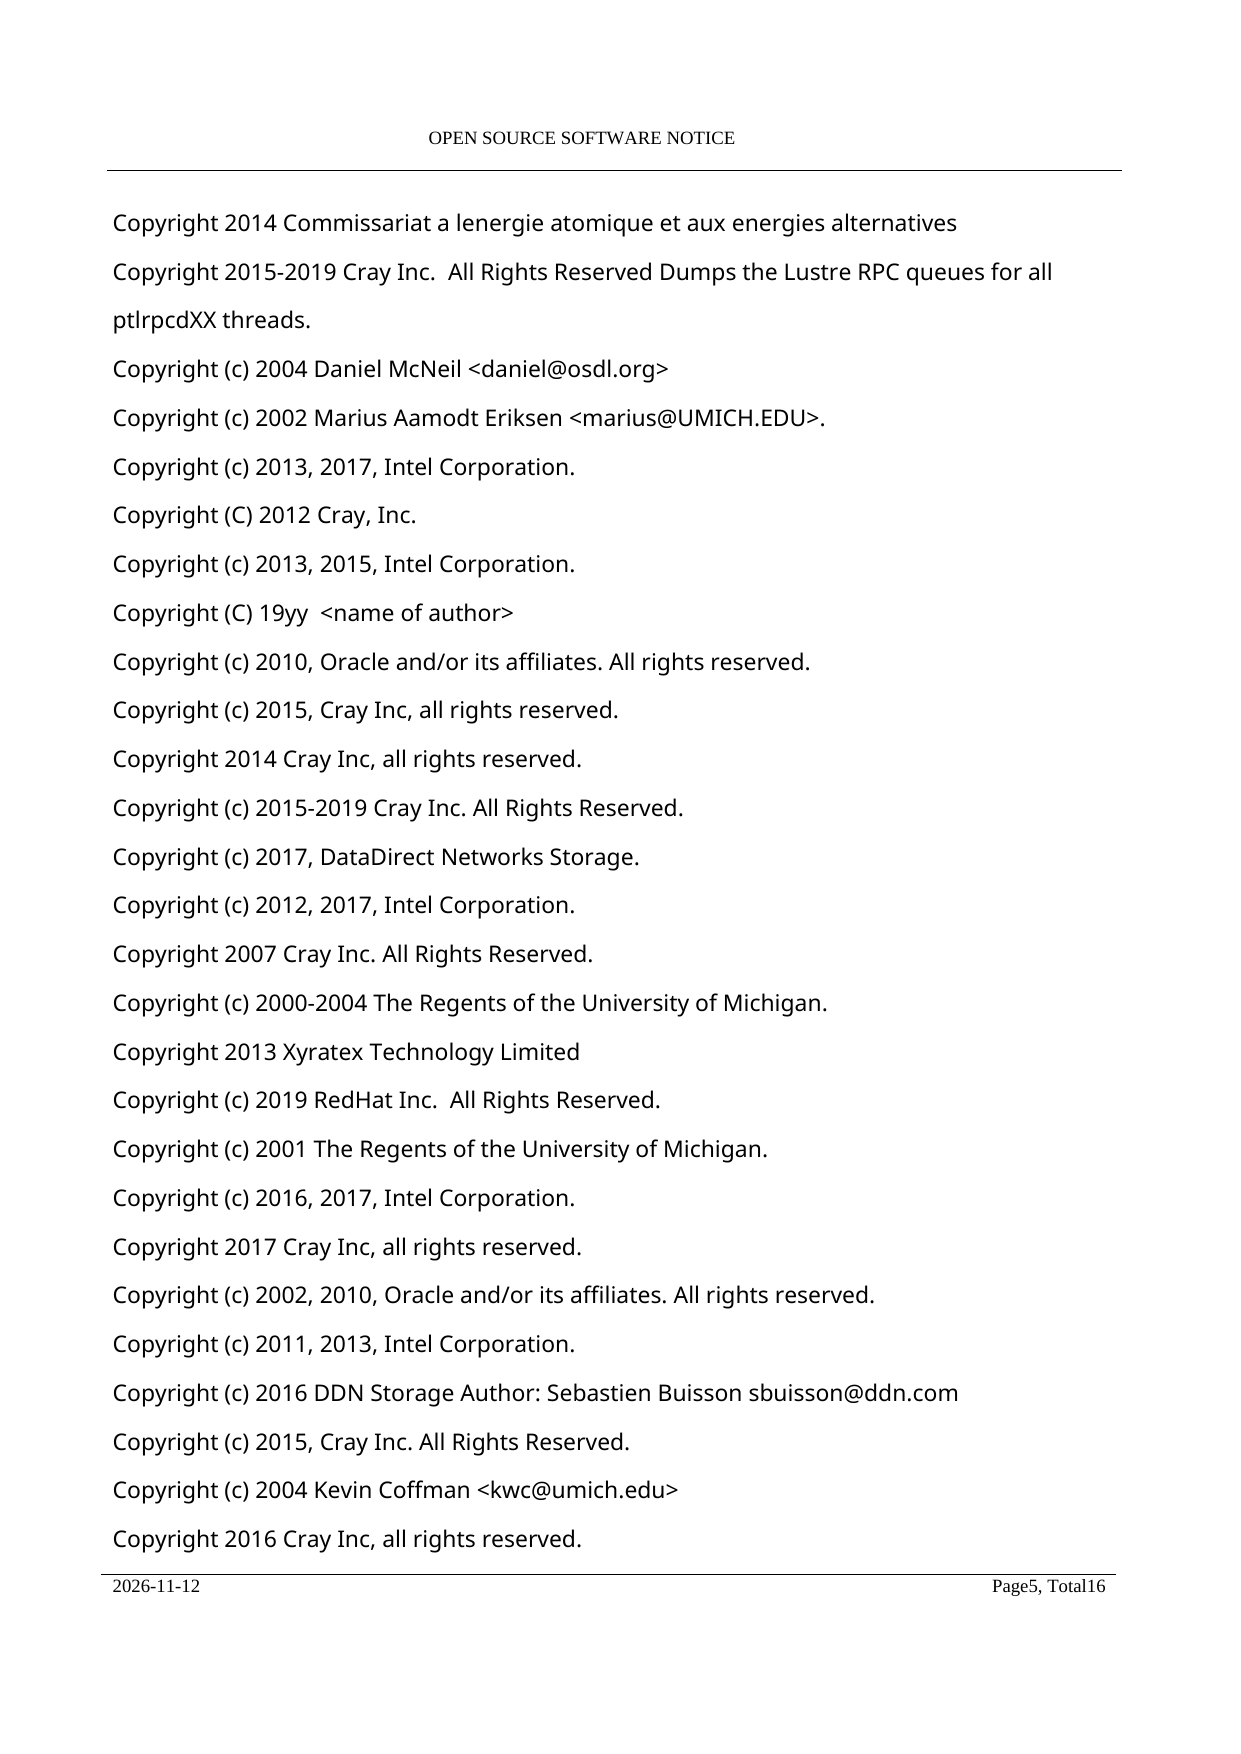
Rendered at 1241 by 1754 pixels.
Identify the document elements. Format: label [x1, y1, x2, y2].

text [112, 206, 1128, 1555]
